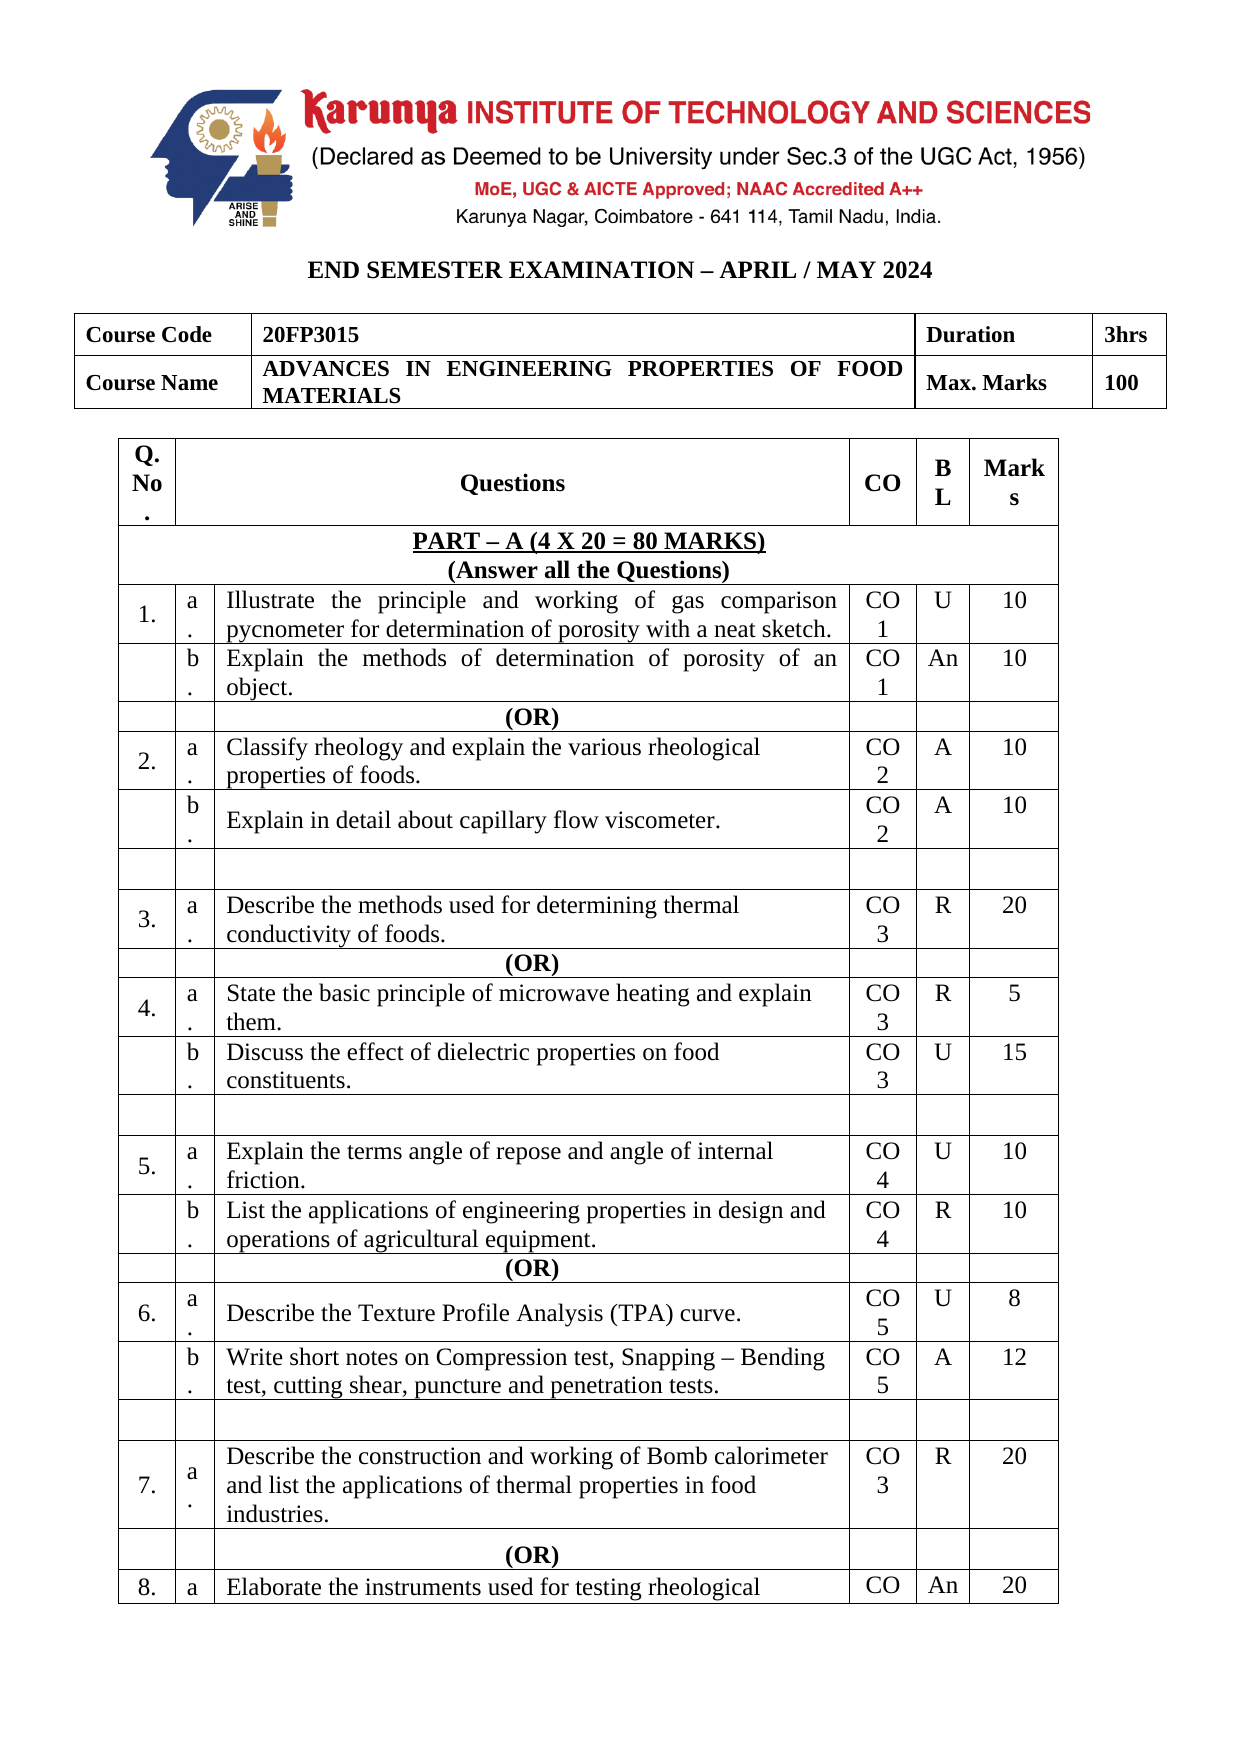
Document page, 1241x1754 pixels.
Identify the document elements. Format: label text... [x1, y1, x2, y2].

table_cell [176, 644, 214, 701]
text END SEMESTER EXAMINATION – APRIL / MAY 2024 [150, 256, 1090, 284]
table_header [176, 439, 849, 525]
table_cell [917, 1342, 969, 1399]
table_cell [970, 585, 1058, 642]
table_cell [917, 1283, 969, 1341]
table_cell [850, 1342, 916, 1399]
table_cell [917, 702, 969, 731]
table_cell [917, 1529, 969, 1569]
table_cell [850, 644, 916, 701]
picture [150, 89, 1091, 227]
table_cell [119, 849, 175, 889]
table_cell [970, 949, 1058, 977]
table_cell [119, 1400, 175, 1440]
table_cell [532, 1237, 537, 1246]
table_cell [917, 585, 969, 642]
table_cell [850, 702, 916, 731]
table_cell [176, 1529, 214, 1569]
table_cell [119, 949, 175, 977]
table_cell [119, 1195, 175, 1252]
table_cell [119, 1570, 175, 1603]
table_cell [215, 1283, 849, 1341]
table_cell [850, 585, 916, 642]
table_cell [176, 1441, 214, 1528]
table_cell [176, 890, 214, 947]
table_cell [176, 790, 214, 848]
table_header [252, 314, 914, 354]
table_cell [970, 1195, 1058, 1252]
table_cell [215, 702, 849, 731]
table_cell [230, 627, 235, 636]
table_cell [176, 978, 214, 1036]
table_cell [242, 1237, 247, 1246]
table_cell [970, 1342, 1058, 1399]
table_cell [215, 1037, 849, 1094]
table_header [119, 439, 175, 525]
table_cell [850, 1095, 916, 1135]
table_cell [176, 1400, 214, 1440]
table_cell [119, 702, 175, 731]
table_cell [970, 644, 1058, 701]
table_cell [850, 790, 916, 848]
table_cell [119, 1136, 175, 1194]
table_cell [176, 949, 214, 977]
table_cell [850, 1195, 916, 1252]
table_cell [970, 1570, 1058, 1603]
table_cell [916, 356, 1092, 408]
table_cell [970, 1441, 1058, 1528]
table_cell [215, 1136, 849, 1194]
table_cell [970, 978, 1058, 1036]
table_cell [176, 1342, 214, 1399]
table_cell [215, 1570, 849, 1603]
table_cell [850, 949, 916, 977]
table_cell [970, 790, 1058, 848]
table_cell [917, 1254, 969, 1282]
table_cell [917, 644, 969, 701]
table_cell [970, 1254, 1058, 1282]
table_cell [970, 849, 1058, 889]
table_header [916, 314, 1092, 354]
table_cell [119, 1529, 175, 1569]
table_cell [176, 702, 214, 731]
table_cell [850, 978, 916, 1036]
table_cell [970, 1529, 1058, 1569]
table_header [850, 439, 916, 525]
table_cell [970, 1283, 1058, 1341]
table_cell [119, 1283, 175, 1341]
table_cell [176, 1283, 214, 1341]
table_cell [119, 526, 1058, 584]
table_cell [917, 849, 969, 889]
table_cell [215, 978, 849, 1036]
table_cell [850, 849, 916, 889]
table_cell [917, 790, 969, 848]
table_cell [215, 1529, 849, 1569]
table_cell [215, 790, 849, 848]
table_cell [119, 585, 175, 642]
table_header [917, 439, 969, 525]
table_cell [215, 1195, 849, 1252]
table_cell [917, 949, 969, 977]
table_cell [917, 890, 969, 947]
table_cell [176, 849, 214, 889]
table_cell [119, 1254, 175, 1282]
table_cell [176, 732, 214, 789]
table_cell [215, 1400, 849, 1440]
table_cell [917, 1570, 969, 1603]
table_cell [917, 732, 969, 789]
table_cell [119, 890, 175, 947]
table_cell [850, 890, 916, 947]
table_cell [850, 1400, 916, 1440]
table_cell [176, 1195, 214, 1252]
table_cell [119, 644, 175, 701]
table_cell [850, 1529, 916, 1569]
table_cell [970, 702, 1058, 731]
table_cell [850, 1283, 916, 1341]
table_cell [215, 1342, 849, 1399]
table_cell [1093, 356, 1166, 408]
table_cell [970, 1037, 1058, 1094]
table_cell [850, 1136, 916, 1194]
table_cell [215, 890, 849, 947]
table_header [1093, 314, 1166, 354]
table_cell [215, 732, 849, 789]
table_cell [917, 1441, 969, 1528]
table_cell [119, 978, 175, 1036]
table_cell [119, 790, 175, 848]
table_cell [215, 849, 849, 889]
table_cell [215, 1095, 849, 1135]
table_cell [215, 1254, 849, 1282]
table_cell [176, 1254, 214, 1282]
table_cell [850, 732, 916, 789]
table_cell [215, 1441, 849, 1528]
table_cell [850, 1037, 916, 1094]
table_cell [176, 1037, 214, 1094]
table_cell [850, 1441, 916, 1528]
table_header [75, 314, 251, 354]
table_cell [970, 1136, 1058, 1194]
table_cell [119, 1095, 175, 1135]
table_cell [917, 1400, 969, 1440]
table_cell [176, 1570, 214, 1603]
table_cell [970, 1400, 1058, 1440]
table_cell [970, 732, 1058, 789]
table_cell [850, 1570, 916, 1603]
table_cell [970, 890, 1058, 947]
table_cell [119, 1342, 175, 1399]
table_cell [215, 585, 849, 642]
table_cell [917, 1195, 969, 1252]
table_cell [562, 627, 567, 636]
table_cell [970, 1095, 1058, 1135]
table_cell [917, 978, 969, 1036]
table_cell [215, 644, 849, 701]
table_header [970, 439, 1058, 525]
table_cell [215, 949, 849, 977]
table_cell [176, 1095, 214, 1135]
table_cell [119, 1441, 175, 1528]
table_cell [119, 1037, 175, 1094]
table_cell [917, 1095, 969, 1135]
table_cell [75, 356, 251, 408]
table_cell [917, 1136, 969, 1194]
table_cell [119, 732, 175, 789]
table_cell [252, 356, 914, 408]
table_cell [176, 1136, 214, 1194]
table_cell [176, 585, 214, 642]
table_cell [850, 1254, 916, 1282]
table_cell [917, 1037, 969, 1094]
